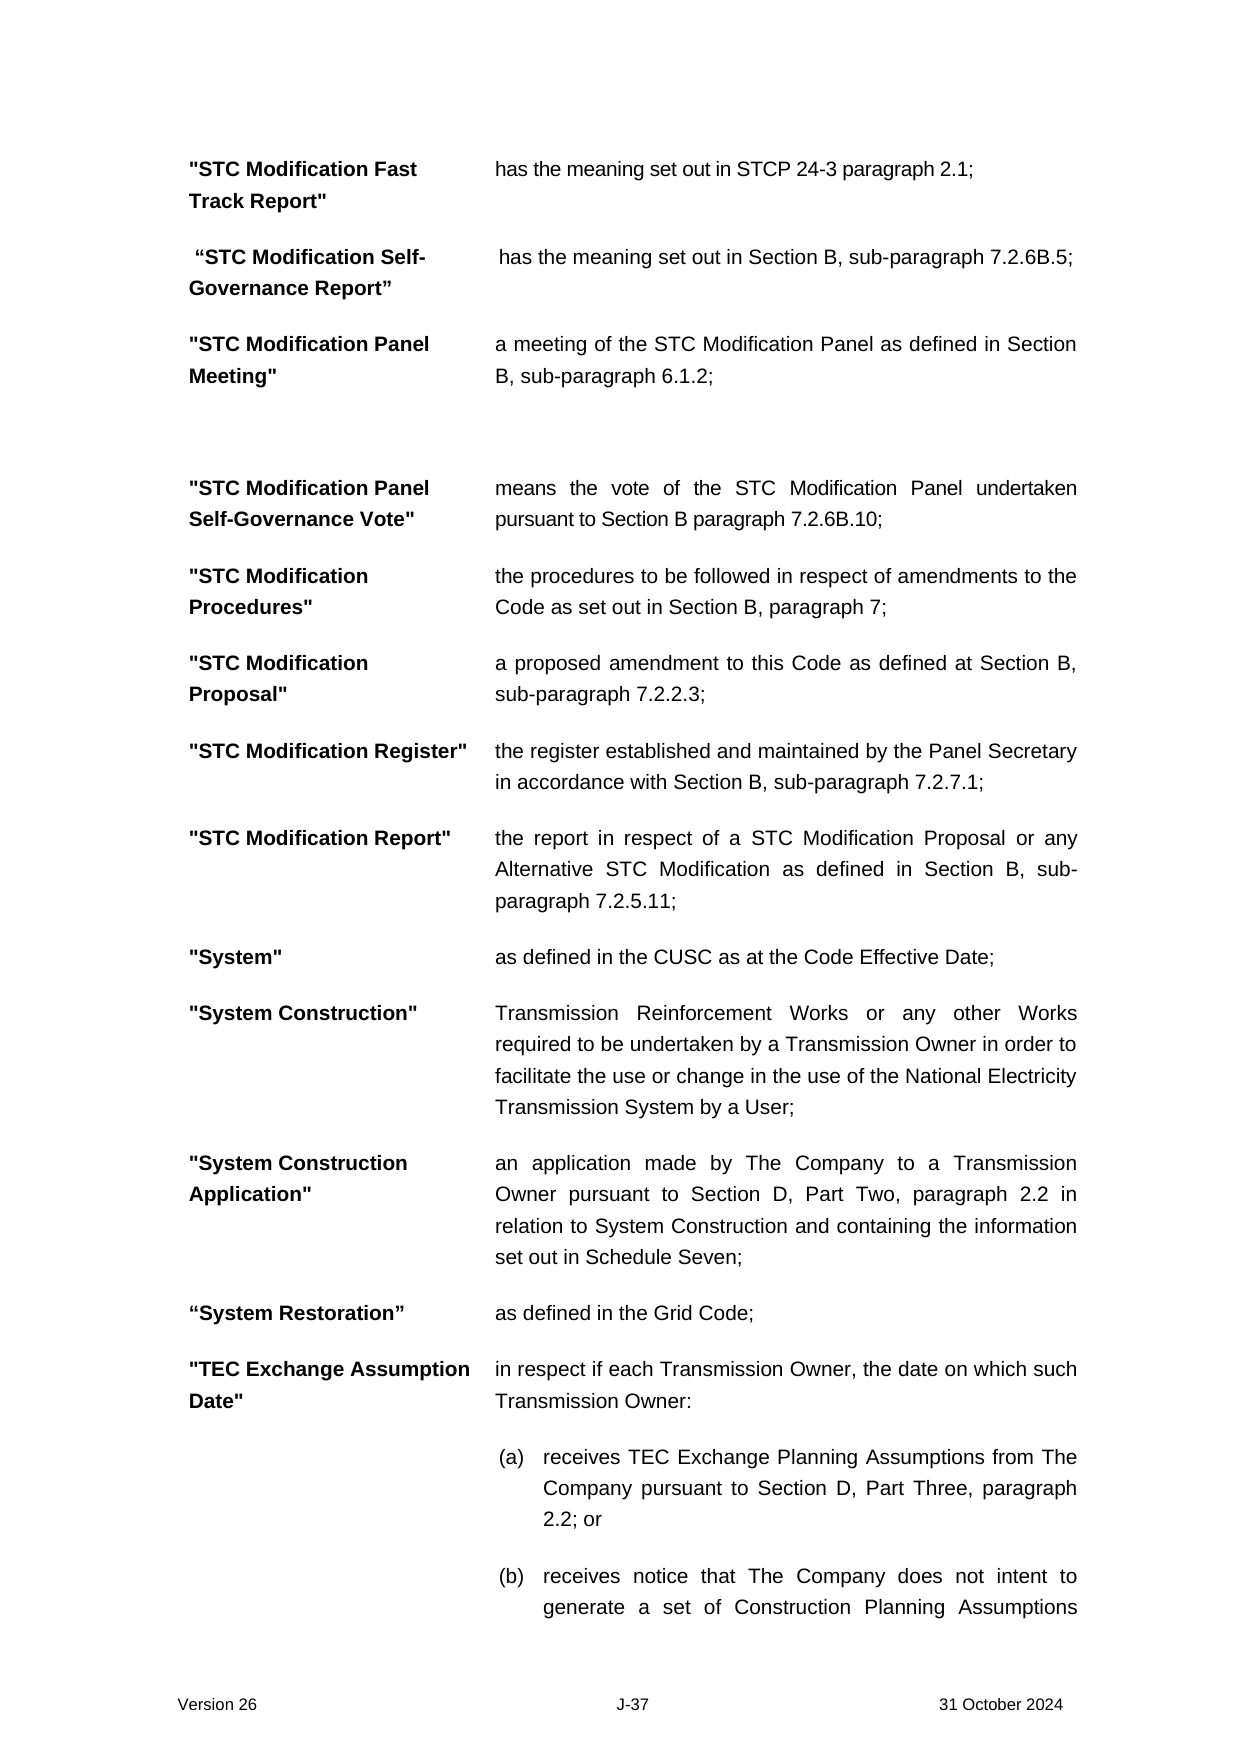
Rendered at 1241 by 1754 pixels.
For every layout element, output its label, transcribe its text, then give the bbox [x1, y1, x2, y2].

table_cell the procedures to be followed in respect of amendments to the Code as set out in Section B, paragraph 7; [484, 556, 1089, 644]
table_cell as defined in the Grid Code; [484, 1294, 1089, 1350]
table_cell has the meaning set out in STCP 24-3 paragraph 2.1; [484, 150, 1089, 237]
table_cell "System Construction Application" [177, 1144, 484, 1294]
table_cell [177, 1350, 484, 1619]
table_cell "STC Modification Fast Track Report" [177, 150, 484, 237]
table_cell means the vote of the STC Modification Panel undertaken pursuant to Section B paragraph 7.2.6B.10; [484, 469, 1089, 556]
table_cell "STC Modification Proposal" [177, 644, 484, 731]
table_cell “System Restoration” [177, 1294, 484, 1350]
table_cell "System" [177, 938, 484, 994]
table_cell a meeting of the STC Modification Panel as defined in Section B, sub-paragraph 6.1.2; [484, 325, 1089, 469]
table_cell "System Construction" [177, 994, 484, 1144]
table_cell “STC Modification Self-Governance Report” [177, 238, 484, 325]
table_cell the register established and maintained by the Panel Secretary in accordance with Section B, sub-paragraph 7.2.7.1; [484, 731, 1089, 819]
table_cell a proposed amendment to this Code as defined at Section B, sub-paragraph 7.2.2.3; [484, 644, 1089, 731]
table_cell "STC Modification Panel Meeting" [177, 325, 484, 469]
table_cell as defined in the CUSC as at the Code Effective Date; [484, 938, 1089, 994]
table_cell "STC Modification Report" [177, 819, 484, 937]
table_cell has the meaning set out in Section B, sub-paragraph 7.2.6B.5; [484, 238, 1089, 325]
table_cell Transmission Reinforcement Works or any other Works required to be undertaken by a Transmission Owner in order to facilitate the use or change in the use of the National Electricity Transmission System by a User; [484, 994, 1089, 1144]
table_cell the report in respect of a STC Modification Proposal or any Alternative STC Modification as defined in Section B, sub-paragraph 7.2.5.11; [484, 819, 1089, 937]
table_cell "STC Modification Panel Self-Governance Vote" [177, 469, 484, 556]
table_cell an application made by The Company to a Transmission Owner pursuant to Section D, Part Two, paragraph 2.2 in relation to System Construction and containing the information set out in Schedule Seven; [484, 1144, 1089, 1294]
table_cell "STC Modification Procedures" [177, 556, 484, 644]
table_cell "STC Modification Register" [177, 731, 484, 819]
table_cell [484, 1350, 1089, 1619]
